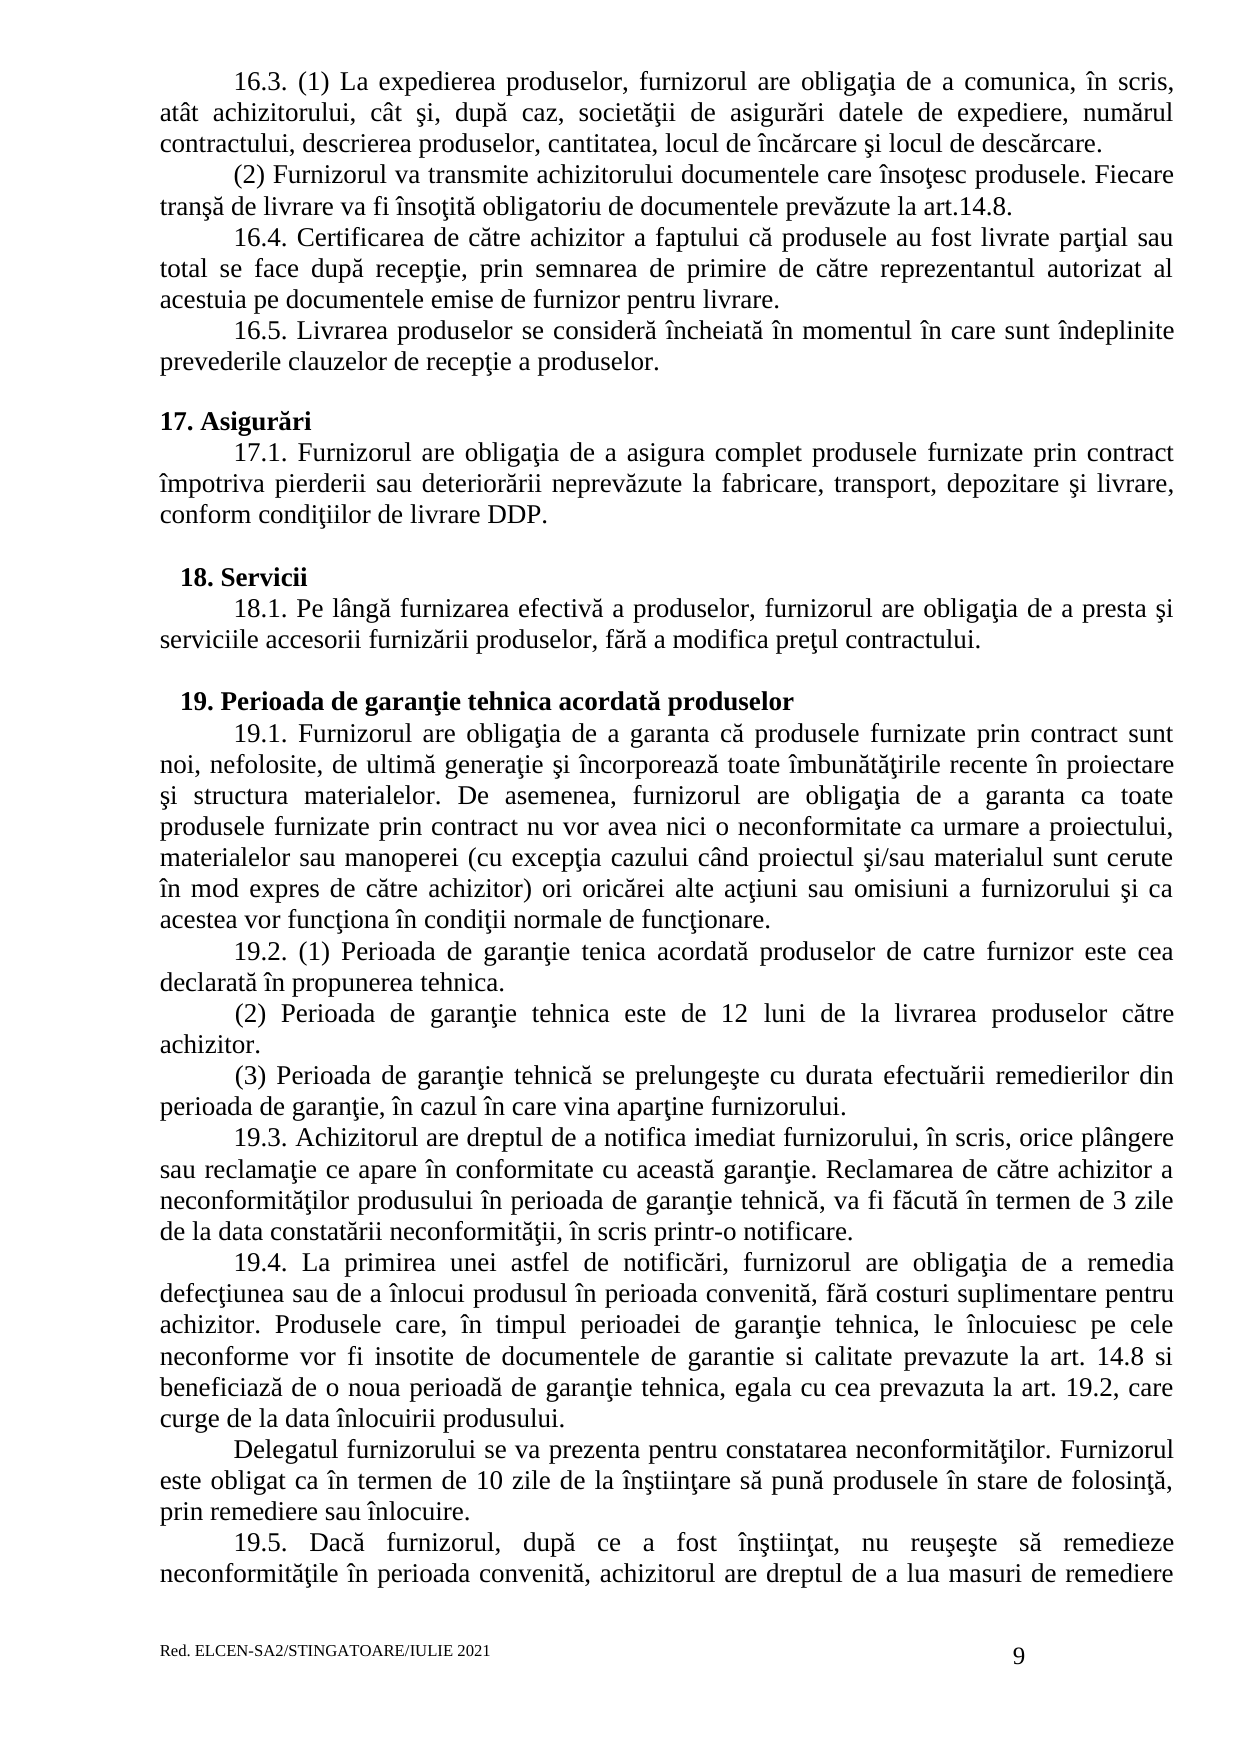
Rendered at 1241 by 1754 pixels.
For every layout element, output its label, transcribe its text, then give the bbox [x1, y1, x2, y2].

text (3) Perioada de garanţie tehnică se prelungeşte cu durata efectuării remedierilor din perioada de garanţie, în cazul în care vina aparţine furnizorului. [159, 1059, 1175, 1122]
text 16.4. Certificarea de către achizitor a faptului că produsele au fost livrate parţial sau total se face după recepţie, prin semnarea de primire de către reprezentantul autorizat al acestuia pe documentele emise de furnizor pentru livrare. [159, 221, 1175, 314]
text 19. Perioada de garanţie tehnica acordată produselor [159, 686, 1175, 717]
text 19.4. La primirea unei astfel de notificări, furnizorul are obligaţia de a remedia defecţiunea sau de a înlocui produsul în perioada convenită, fără costuri suplimentare pentru achizitor. Produsele care, în timpul perioadei de garanţie tehnica, le înlocuiesc pe cele neconforme vor fi insotite de documentele de garantie si calitate prevazute la art. 14.8 si beneficiază de o noua perioadă de garanţie tehnica, egala cu cea prevazuta la art. 19.2, care curge de la data înlocuirii produsului. [159, 1246, 1175, 1433]
text 17. Asigurări [159, 405, 1175, 436]
text (2) Furnizorul va transmite achizitorului documentele care însoţesc produsele. Fiecare tranşă de livrare va fi însoţită obligatoriu de documentele prevăzute la art.14.8. [159, 158, 1175, 221]
text 17.1. Furnizorul are obligaţia de a asigura complet produsele furnizate prin contract împotriva pierderii sau deteriorării neprevăzute la fabricare, transport, depozitare şi livrare, conform condiţiilor de livrare DDP. [159, 436, 1175, 530]
text 19.2. (1) Perioada de garanţie tenica acordată produselor de catre furnizor este cea declarată în propunerea tehnica. [159, 935, 1175, 997]
text 16.3. (1) La expedierea produselor, furnizorul are obligaţia de a comunica, în scris, atât achizitorului, cât şi, după caz, societăţii de asigurări datele de expediere, numărul contractului, descrierea produselor, cantitatea, locul de încărcare şi locul de descărcare. [159, 65, 1175, 158]
text 18. Servicii [159, 561, 1175, 592]
text 19.3. Achizitorul are dreptul de a notifica imediat furnizorului, în scris, orice plângere sau reclamaţie ce apare în conformitate cu această garanţie. Reclamarea de către achizitor a neconformităţilor produsului în perioada de garanţie tehnică, va fi făcută în termen de 3 zile de la data constatării neconformităţii, în scris printr-o notificare. [159, 1122, 1175, 1246]
text 18.1. Pe lângă furnizarea efectivă a produselor, furnizorul are obligaţia de a presta şi serviciile accesorii furnizării produselor, fără a modifica preţul contractului. [159, 592, 1175, 654]
text (2) Perioada de garanţie tehnica este de 12 luni de la livrarea produselor către achizitor. [159, 997, 1175, 1059]
text 16.5. Livrarea produselor se consideră încheiată în momentul în care sunt îndeplinite prevederile clauzelor de recepţie a produselor. [159, 314, 1175, 376]
text Delegatul furnizorului se va prezenta pentru constatarea neconformităţilor. Furnizorul este obligat ca în termen de 10 zile de la înştiinţare să pună produsele în stare de folosinţă, prin remediere sau înlocuire. [159, 1433, 1175, 1526]
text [159, 1526, 1175, 1589]
text 19.1. Furnizorul are obligaţia de a garanta că produsele furnizate prin contract sunt noi, nefolosite, de ultimă generaţie şi încorporează toate îmbunătăţirile recente în proiectare şi structura materialelor. De asemenea, furnizorul are obligaţia de a garanta ca toate produsele furnizate prin contract nu vor avea nici o neconformitate ca urmare a proiectului, materialelor sau manoperei (cu excepţia cazului când proiectul şi/sau materialul sunt cerute în mod expres de către achizitor) ori oricărei alte acţiuni sau omisiuni a furnizorului şi ca acestea vor funcţiona în condiţii normale de funcţionare. [159, 717, 1175, 935]
